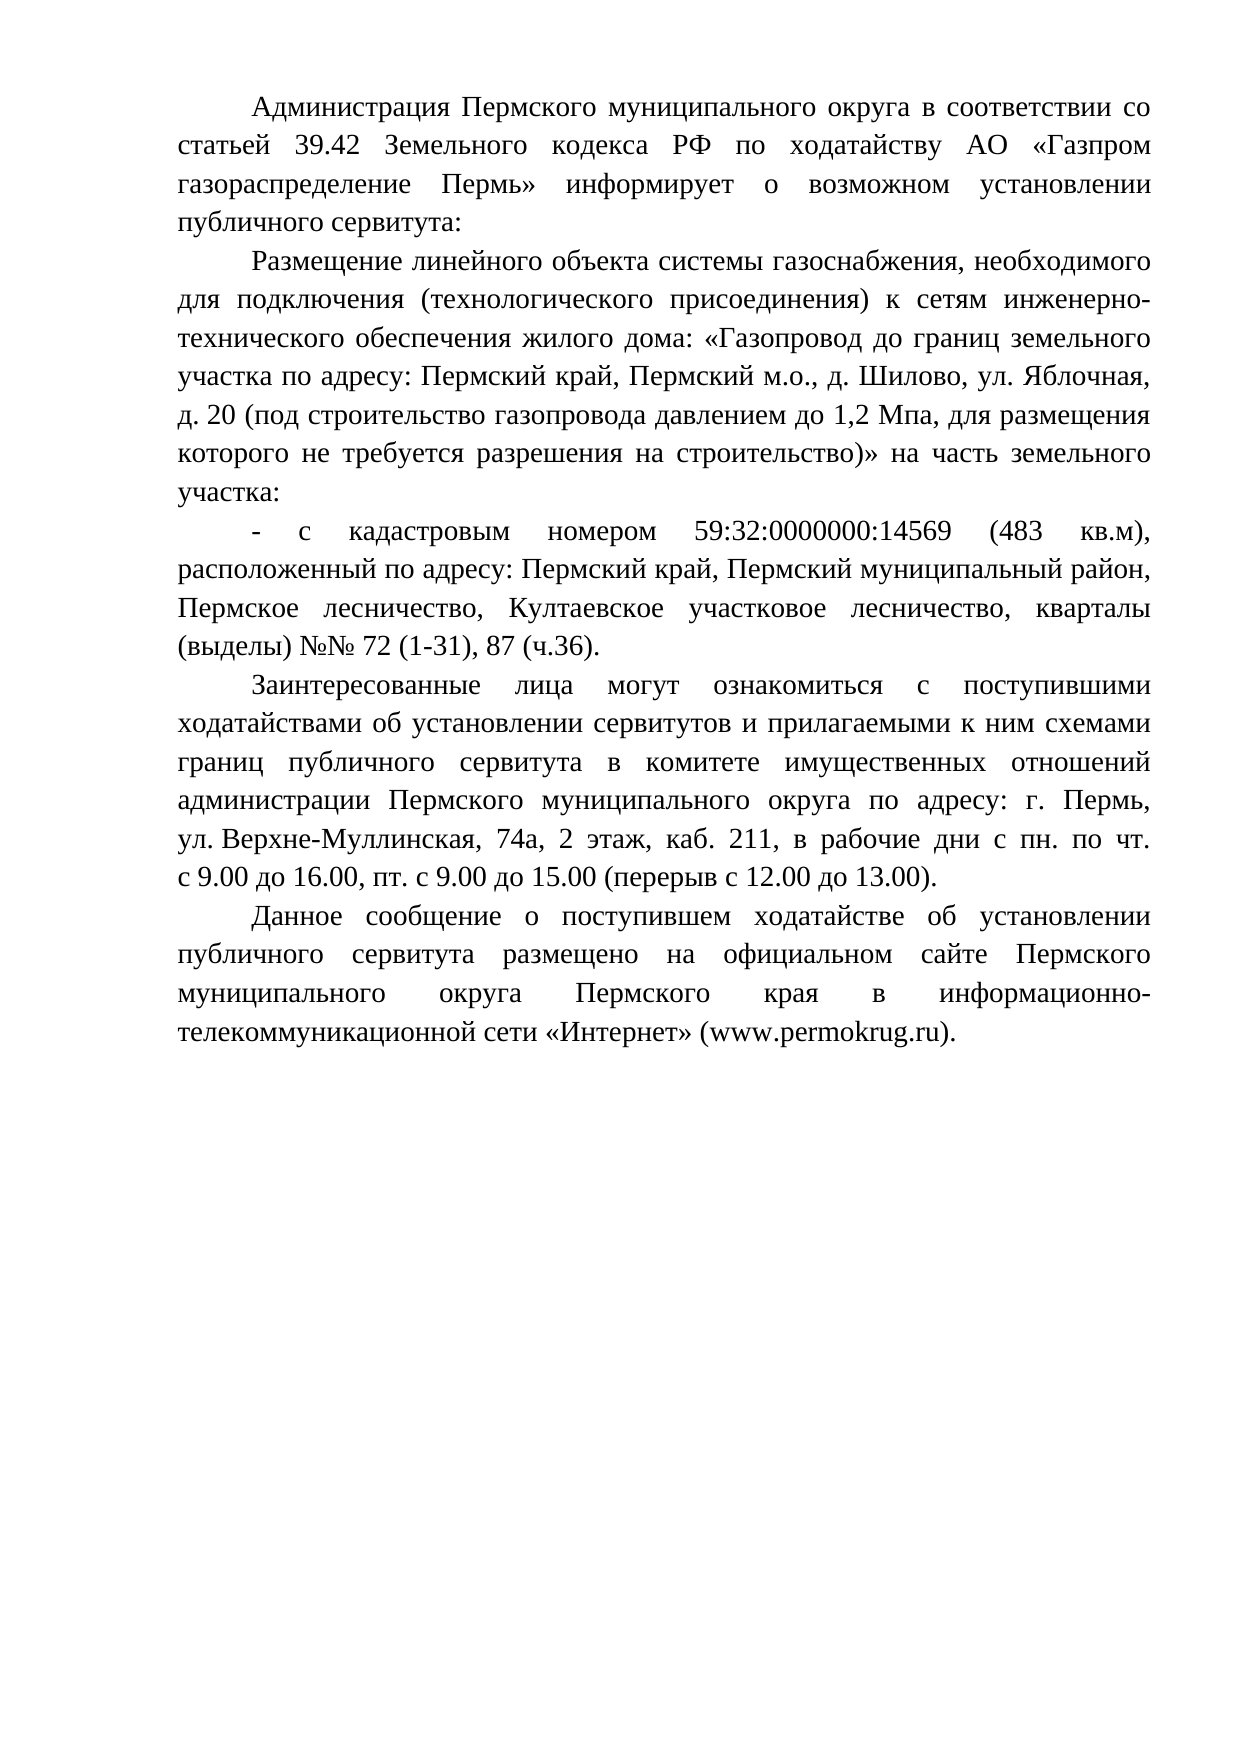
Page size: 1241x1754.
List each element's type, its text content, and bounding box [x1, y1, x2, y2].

list - с кадастровым номером 59:32:0000000:14569 (483 кв.м), расположенный по адресу: Пермский край, Пермский муниципальный район, Пермское лесничество, Култаевское участковое лесничество, кварталы (выделы) №№ 72 (1-31), 87 (ч.36). [177, 513, 1152, 662]
text Администрация Пермского муниципального округа в соответствии со статьей 39.42 Земельного кодекса РФ по ходатайству АО «Газпром газораспределение Пермь» информирует о возможном установлении публичного сервитута: [177, 89, 1152, 238]
list Размещение линейного объекта системы газоснабжения, необходимого для подключения (технологического присоединения) к сетям инженерно-технического обеспечения жилого дома: «Газопровод до границ земельного участка по адресу: Пермский край, Пермский м.о., д. Шилово, ул. Яблочная, д. 20 (под строительство газопровода давлением до 1,2 Мпа, для размещения которого не требуется разрешения на строительство)» на часть земельного участка: [177, 243, 1152, 508]
list Заинтересованные лица могут ознакомиться с поступившими ходатайствами об установлении сервитутов и прилагаемыми к ним схемами границ публичного сервитута в комитете имущественных отношений администрации Пермского муниципального округа по адресу: г. Пермь, ул. Верхне-Муллинская, 74а, 2 этаж, каб. 211, в рабочие дни с пн. по чт. с 9.00 до 16.00, пт. с 9.00 до 15.00 (перерыв с 12.00 до 13.00). [177, 667, 1152, 893]
text Данное сообщение о поступившем ходатайстве об установлении публичного сервитута размещено на официальном сайте Пермского муниципального округа Пермского края в информационно-телекоммуникационной сети «Интернет» (www.permokrug.ru). [177, 898, 1152, 1047]
